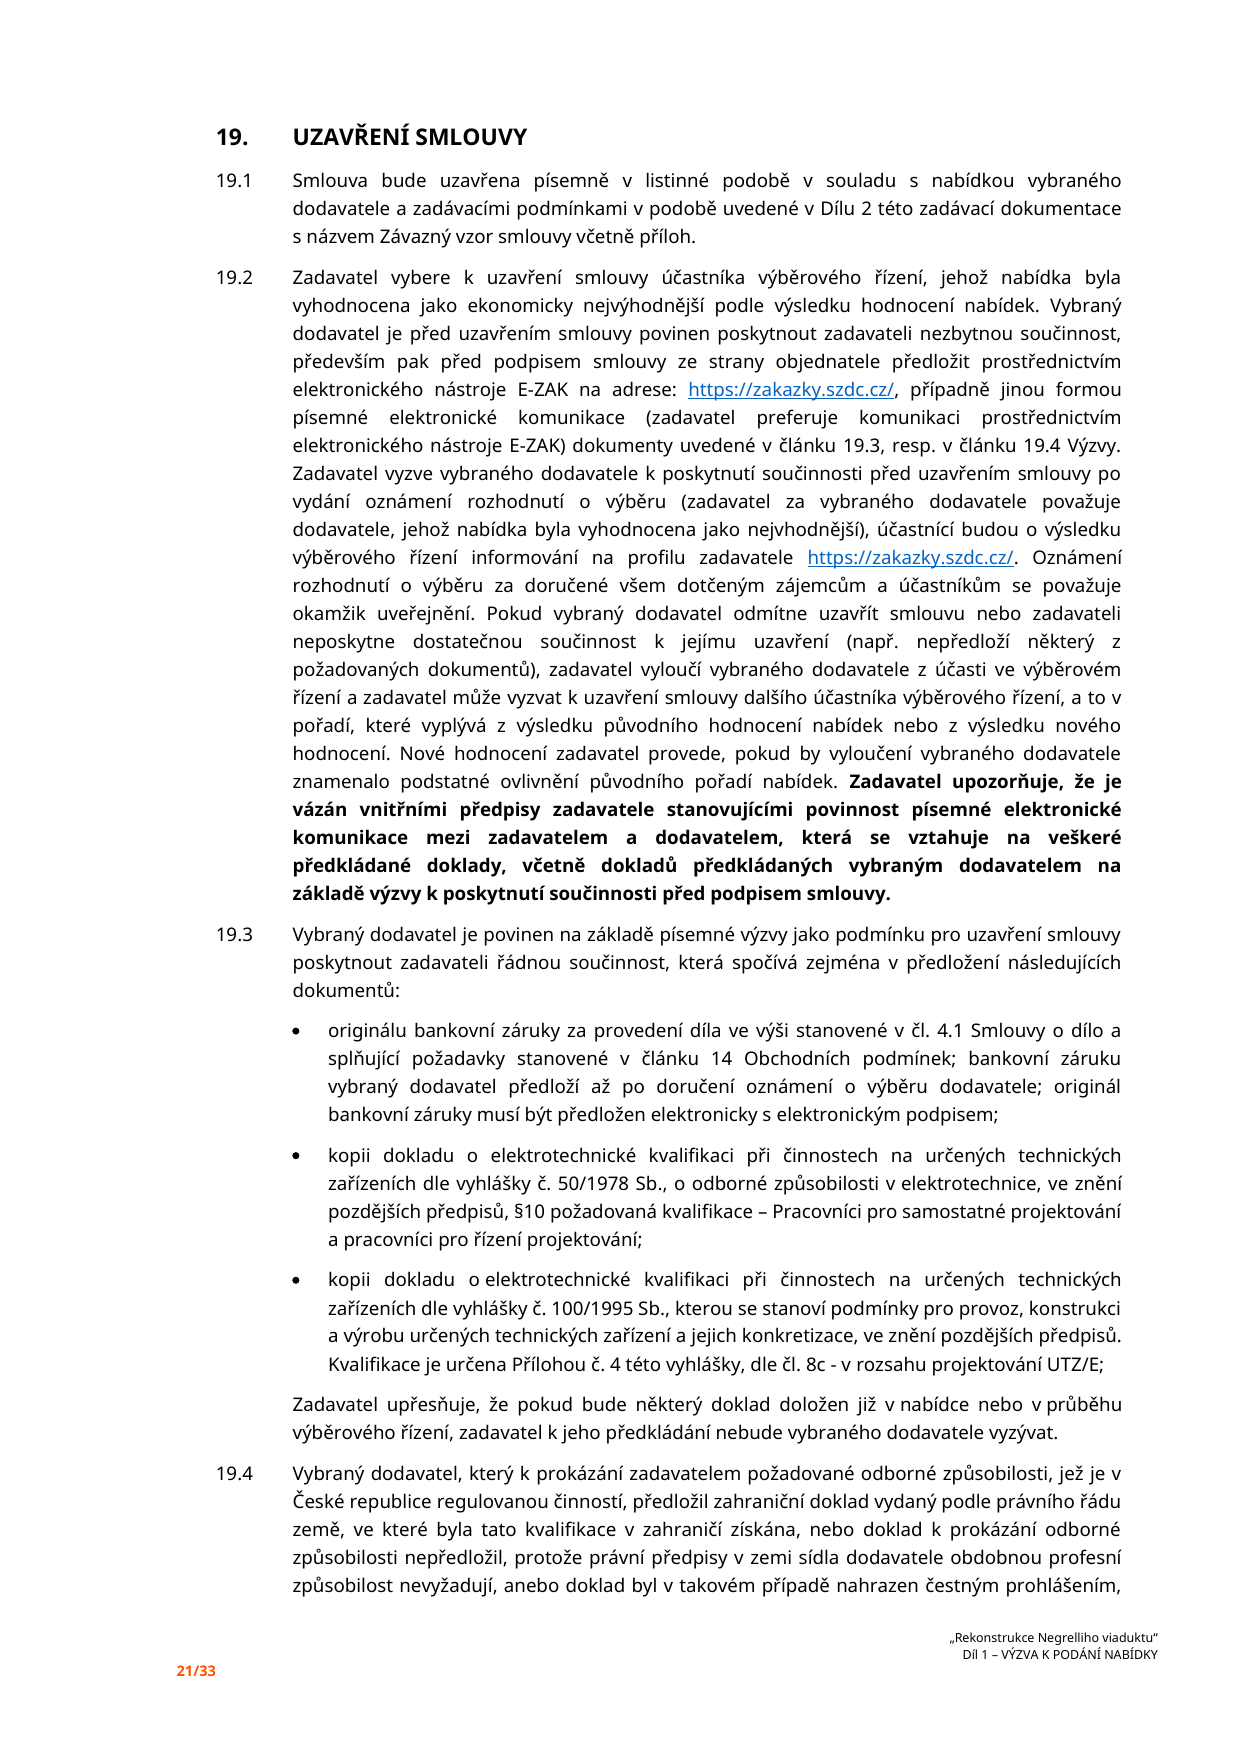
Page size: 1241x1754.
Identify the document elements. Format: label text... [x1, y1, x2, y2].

text Zadavatel upřesňuje, že pokud bude některý doklad doložen již v nabídce nebo v průběhu výběrového řízení, zadavatel k jeho předkládání nebude vybraného dodavatele vyzývat. [292, 1391, 1122, 1445]
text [216, 1460, 1122, 1597]
text kopii dokladu o elektrotechnické kvalifikaci při činnostech na určených technických zařízeních dle vyhlášky č. 100/1995 Sb., kterou se stanoví podmínky pro provoz, konstrukci a výrobu určených technických zařízení a jejich konkretizace, ve znění pozdějších předpisů. Kvalifikace je určena Přílohou č. 4 této vyhlášky, dle čl. 8c - v rozsahu projektování UTZ/E; [292, 1267, 1122, 1376]
text Smlouva bude uzavřena písemně v listinné podobě v souladu s nabídkou vybraného dodavatele a zadávacími podmínkami v podobě uvedené v Dílu 2 této zadávací dokumentace s názvem Závazný vzor smlouvy včetně příloh. [216, 167, 1122, 249]
text UZAVŘENÍ SMLOUVY [216, 121, 1122, 152]
text originálu bankovní záruky za provedení díla ve výši stanovené v čl. 4.1 Smlouvy o dílo a splňující požadavky stanovené v článku 14 Obchodních podmínek; bankovní záruku vybraný dodavatel předloží až po doručení oznámení o výběru dodavatele; originál bankovní záruky musí být předložen elektronicky s elektronickým podpisem; [292, 1018, 1122, 1127]
text Vybraný dodavatel je povinen na základě písemné výzvy jako podmínku pro uzavření smlouvy poskytnout zadavateli řádnou součinnost, která spočívá zejména v předložení následujících dokumentů: [216, 921, 1122, 1003]
text Zadavatel vybere k uzavření smlouvy účastníka výběrového řízení, jehož nabídka byla vyhodnocena jako ekonomicky nejvýhodnější podle výsledku hodnocení nabídek. Vybraný dodavatel je před uzavřením smlouvy povinen poskytnout zadavateli nezbytnou součinnost, především pak před podpisem smlouvy ze strany objednatele předložit prostřednictvím elektronického nástroje E-ZAK na adrese: https://zakazky.szdc.cz/, případně jinou formou písemné elektronické komunikace (zadavatel preferuje komunikaci prostřednictvím elektronického nástroje E-ZAK) dokumenty uvedené v článku 19.3, resp. v článku 19.4 Výzvy. Zadavatel vyzve vybraného dodavatele k poskytnutí součinnosti před uzavřením smlouvy po vydání oznámení rozhodnutí o výběru (zadavatel za vybraného dodavatele považuje dodavatele, jehož nabídka byla vyhodnocena jako nejvhodnější), účastnící budou o výsledku výběrového řízení informování na profilu zadavatele https://zakazky.szdc.cz/. Oznámení rozhodnutí o výběru za doručené všem dotčeným zájemcům a účastníkům se považuje okamžik uveřejnění. Pokud vybraný dodavatel odmítne uzavřít smlouvu nebo zadavateli neposkytne dostatečnou součinnost k jejímu uzavření (např. nepředloží některý z požadovaných dokumentů), zadavatel vyloučí vybraného dodavatele z účasti ve výběrovém řízení a zadavatel může vyzvat k uzavření smlouvy dalšího účastníka výběrového řízení, a to v pořadí, které vyplývá z výsledku původního hodnocení nabídek nebo z výsledku nového hodnocení. Nové hodnocení zadavatel provede, pokud by vyloučení vybraného dodavatele znamenalo podstatné ovlivnění původního pořadí nabídek. Zadavatel upozorňuje, že je vázán vnitřními předpisy zadavatele stanovujícími povinnost písemné elektronické komunikace mezi zadavatelem a dodavatelem, která se vztahuje na veškeré předkládané doklady, včetně dokladů předkládaných vybraným dodavatelem na základě výzvy k poskytnutí součinnosti před podpisem smlouvy. [216, 264, 1122, 906]
text kopii dokladu o elektrotechnické kvalifikaci při činnostech na určených technických zařízeních dle vyhlášky č. 50/1978 Sb., o odborné způsobilosti v elektrotechnice, ve znění pozdějších předpisů, §10 požadovaná kvalifikace – Pracovníci pro samostatné projektování a pracovníci pro řízení projektování; [292, 1142, 1122, 1252]
